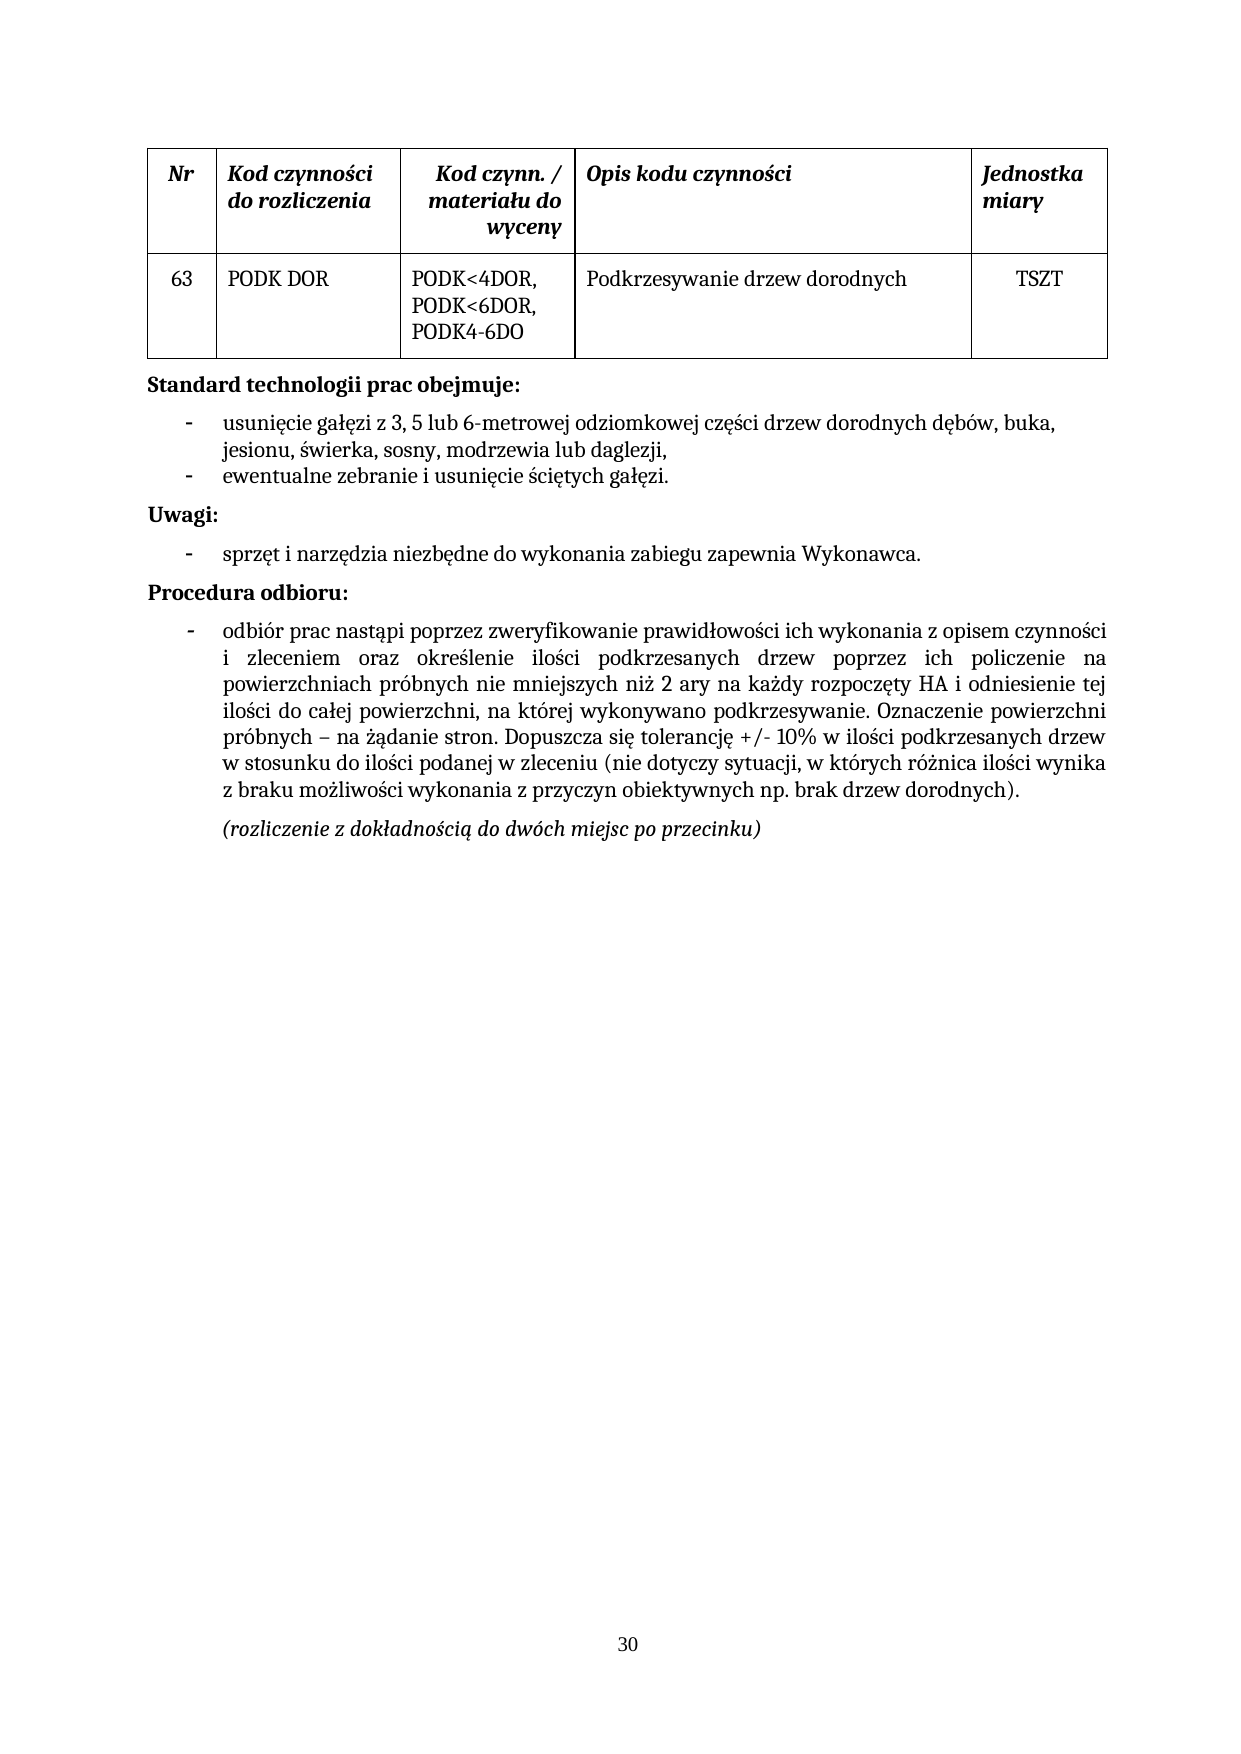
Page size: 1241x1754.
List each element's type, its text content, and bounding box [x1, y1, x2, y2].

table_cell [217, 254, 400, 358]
list usunięcie gałęzi z 3, 5 lub 6-metrowej odziomkowej części drzew dorodnych dębów, buka, jesionu, świerka, sosny, modrzewia lub daglezji, [185, 410, 1107, 463]
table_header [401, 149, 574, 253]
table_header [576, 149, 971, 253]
text Standard technologii prac obejmuje: [148, 371, 1107, 398]
text (rozliczenie z dokładnością do dwóch miejsc po przecinku) [148, 815, 1107, 842]
list sprzęt i narzędzia niezbędne do wykonania zabiegu zapewnia Wykonawca. [185, 541, 1107, 567]
list ewentualne zebranie i usunięcie ściętych gałęzi. [185, 463, 1107, 489]
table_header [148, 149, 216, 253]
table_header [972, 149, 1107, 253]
list odbiór prac nastąpi poprzez zweryfikowanie prawidłowości ich wykonania z opisem czynności i zleceniem oraz określenie ilości podkrzesanych drzew poprzez ich policzenie na powierzchniach próbnych nie mniejszych niż 2 ary na każdy rozpoczęty HA i odniesienie tej ilości do całej powierzchni, na której wykonywano podkrzesywanie. Oznaczenie powierzchni próbnych – na żądanie stron. Dopuszcza się tolerancję +/- 10% w ilości podkrzesanych drzew w stosunku do ilości podanej w zleceniu (nie dotyczy sytuacji, w których różnica ilości wynika z braku możliwości wykonania z przyczyn obiektywnych np. brak drzew dorodnych). [185, 618, 1107, 803]
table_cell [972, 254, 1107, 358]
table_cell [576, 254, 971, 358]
text Procedura odbioru: [148, 579, 1107, 606]
text Uwagi: [148, 502, 1107, 528]
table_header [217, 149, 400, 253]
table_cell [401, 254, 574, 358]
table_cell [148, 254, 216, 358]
